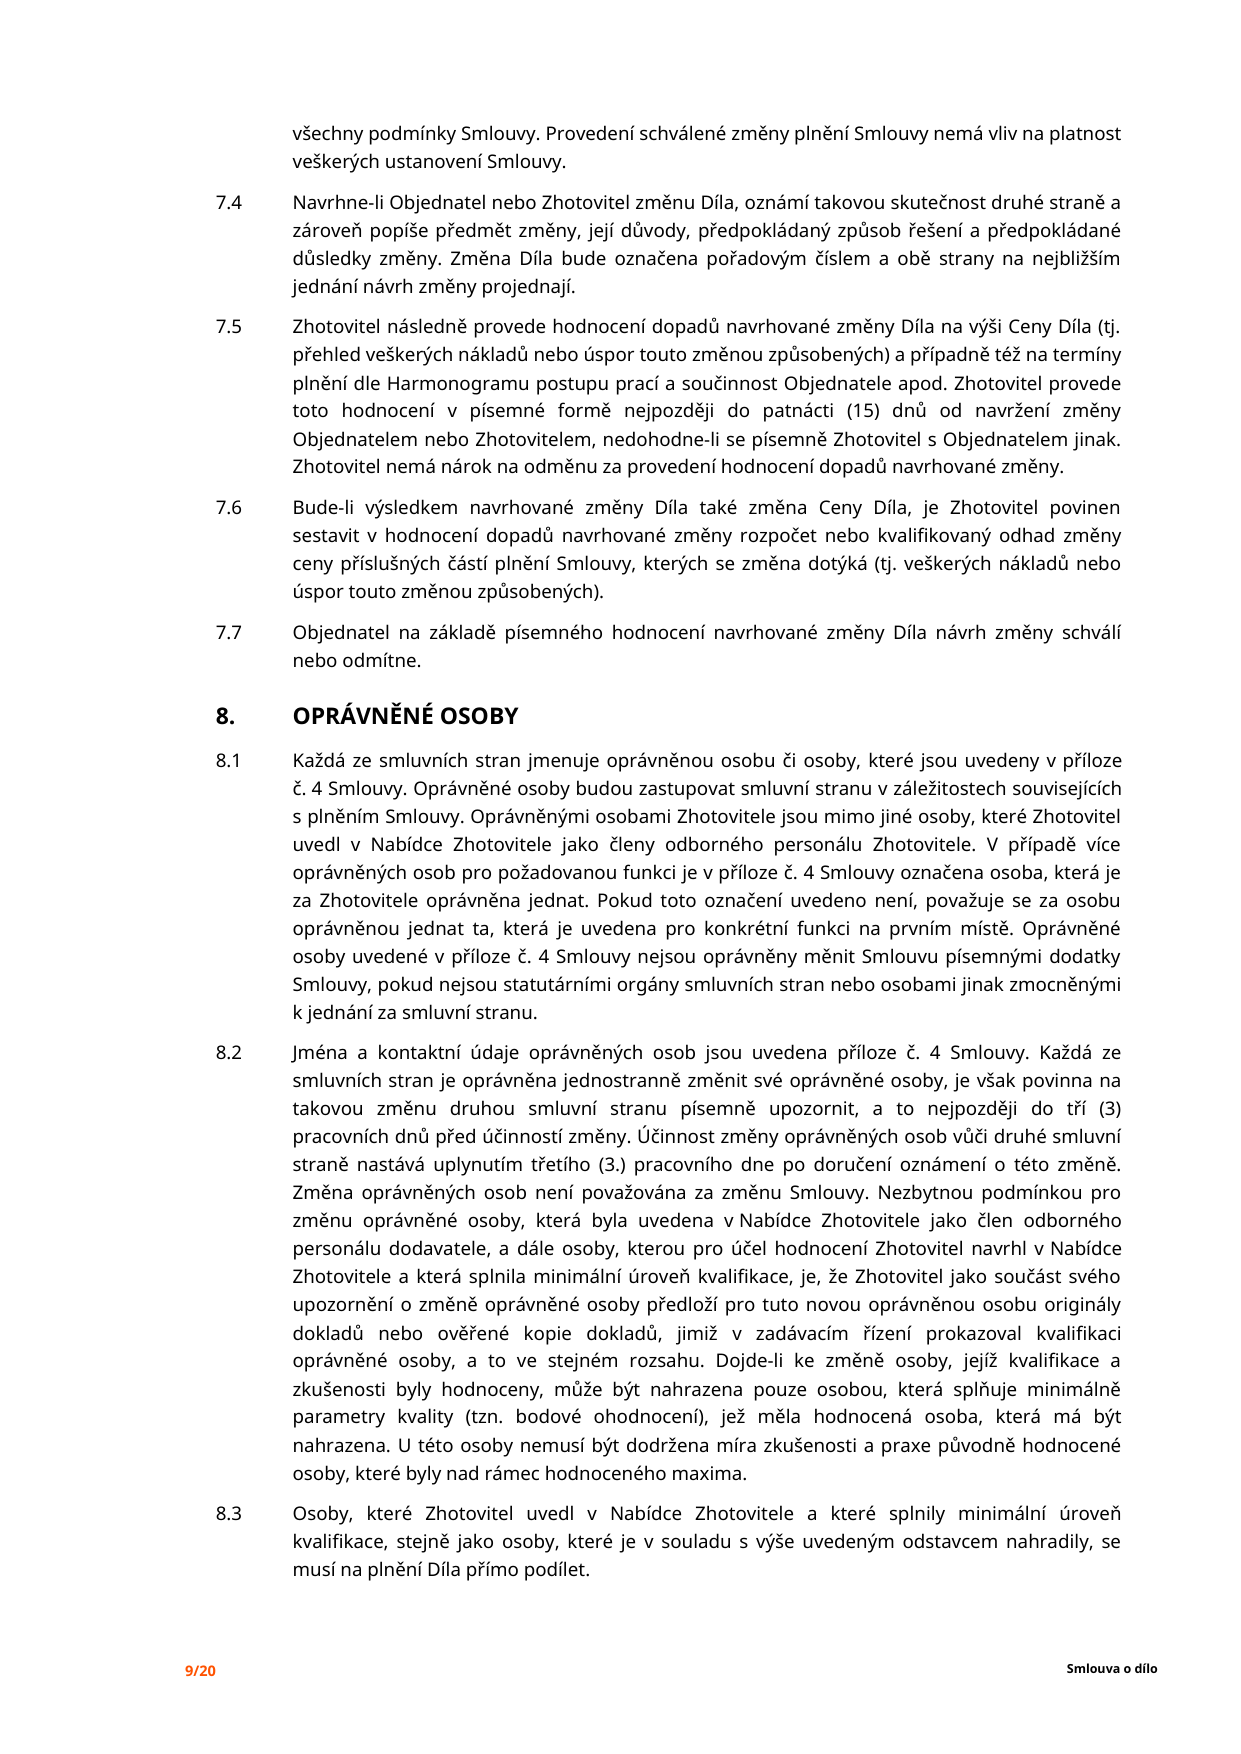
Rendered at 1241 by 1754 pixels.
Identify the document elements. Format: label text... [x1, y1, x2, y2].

text Jména a kontaktní údaje oprávněných osob jsou uvedena příloze č. 4 Smlouvy. Každá ze smluvních stran je oprávněna jednostranně změnit své oprávněné osoby, je však povinna na takovou změnu druhou smluvní stranu písemně upozornit, a to nejpozději do tří (3) pracovních dnů před účinností změny. Účinnost změny oprávněných osob vůči druhé smluvní straně nastává uplynutím třetího (3.) pracovního dne po doručení oznámení o této změně. Změna oprávněných osob není považována za změnu Smlouvy. Nezbytnou podmínkou pro změnu oprávněné osoby, která byla uvedena v Nabídce Zhotovitele jako člen odborného personálu dodavatele, a dále osoby, kterou pro účel hodnocení Zhotovitel navrhl v Nabídce Zhotovitele a která splnila minimální úroveň kvalifikace, je, že Zhotovitel jako součást svého upozornění o změně oprávněné osoby předloží pro tuto novou oprávněnou osobu originály dokladů nebo ověřené kopie dokladů, jimiž v zadávacím řízení prokazoval kvalifikaci oprávněné osoby, a to ve stejném rozsahu. Dojde-li ke změně osoby, jejíž kvalifikace a zkušenosti byly hodnoceny, může být nahrazena pouze osobou, která splňuje minimálně parametry kvality (tzn. bodové ohodnocení), jež měla hodnocená osoba, která má být nahrazena. U této osoby nemusí být dodržena míra zkušenosti a praxe původně hodnocené osoby, které byly nad rámec hodnoceného maxima. [216, 1039, 1122, 1485]
text Objednatel na základě písemného hodnocení navrhované změny Díla návrh změny schválí nebo odmítne. [216, 619, 1122, 672]
text oprávněné osoby [216, 700, 1122, 731]
text Navrhne-li Objednatel nebo Zhotovitel změnu Díla, oznámí takovou skutečnost druhé straně a zároveň popíše předmět změny, její důvody, předpokládaný způsob řešení a předpokládané důsledky změny. Změna Díla bude označena pořadovým číslem a obě strany na nejbližším jednání návrh změny projednají. [216, 189, 1122, 299]
text Osoby, které Zhotovitel uvedl v Nabídce Zhotovitele a které splnily minimální úroveň kvalifikace, stejně jako osoby, které je v souladu s výše uvedeným odstavcem nahradily, se musí na plnění Díla přímo podílet. [216, 1500, 1122, 1582]
text Bude-li výsledkem navrhované změny Díla také změna Ceny Díla, je Zhotovitel povinen sestavit v hodnocení dopadů navrhované změny rozpočet nebo kvalifikovaný odhad změny ceny příslušných částí plnění Smlouvy, kterých se změna dotýká (tj. veškerých nákladů nebo úspor touto změnou způsobených). [216, 494, 1122, 604]
text Každá ze smluvních stran jmenuje oprávněnou osobu či osoby, které jsou uvedeny v příloze č. 4 Smlouvy. Oprávněné osoby budou zastupovat smluvní stranu v záležitostech souvisejících s plněním Smlouvy. Oprávněnými osobami Zhotovitele jsou mimo jiné osoby, které Zhotovitel uvedl v Nabídce Zhotovitele jako členy odborného personálu Zhotovitele. V případě více oprávněných osob pro požadovanou funkci je v příloze č. 4 Smlouvy označena osoba, která je za Zhotovitele oprávněna jednat. Pokud toto označení uvedeno není, považuje se za osobu oprávněnou jednat ta, která je uvedena pro konkrétní funkci na prvním místě. Oprávněné osoby uvedené v příloze č. 4 Smlouvy nejsou oprávněny měnit Smlouvu písemnými dodatky Smlouvy, pokud nejsou statutárními orgány smluvních stran nebo osobami jinak zmocněnými k jednání za smluvní stranu. [216, 747, 1122, 1024]
text Zhotovitel následně provede hodnocení dopadů navrhované změny Díla na výši Ceny Díla (tj. přehled veškerých nákladů nebo úspor touto změnou způsobených) a případně též na termíny plnění dle Harmonogramu postupu prací a součinnost Objednatele apod. Zhotovitel provede toto hodnocení v písemné formě nejpozději do patnácti (15) dnů od navržení změny Objednatelem nebo Zhotovitelem, nedohodne-li se písemně Zhotovitel s Objednatelem jinak. Zhotovitel nemá nárok na odměnu za provedení hodnocení dopadů navrhované změny. [216, 314, 1122, 479]
